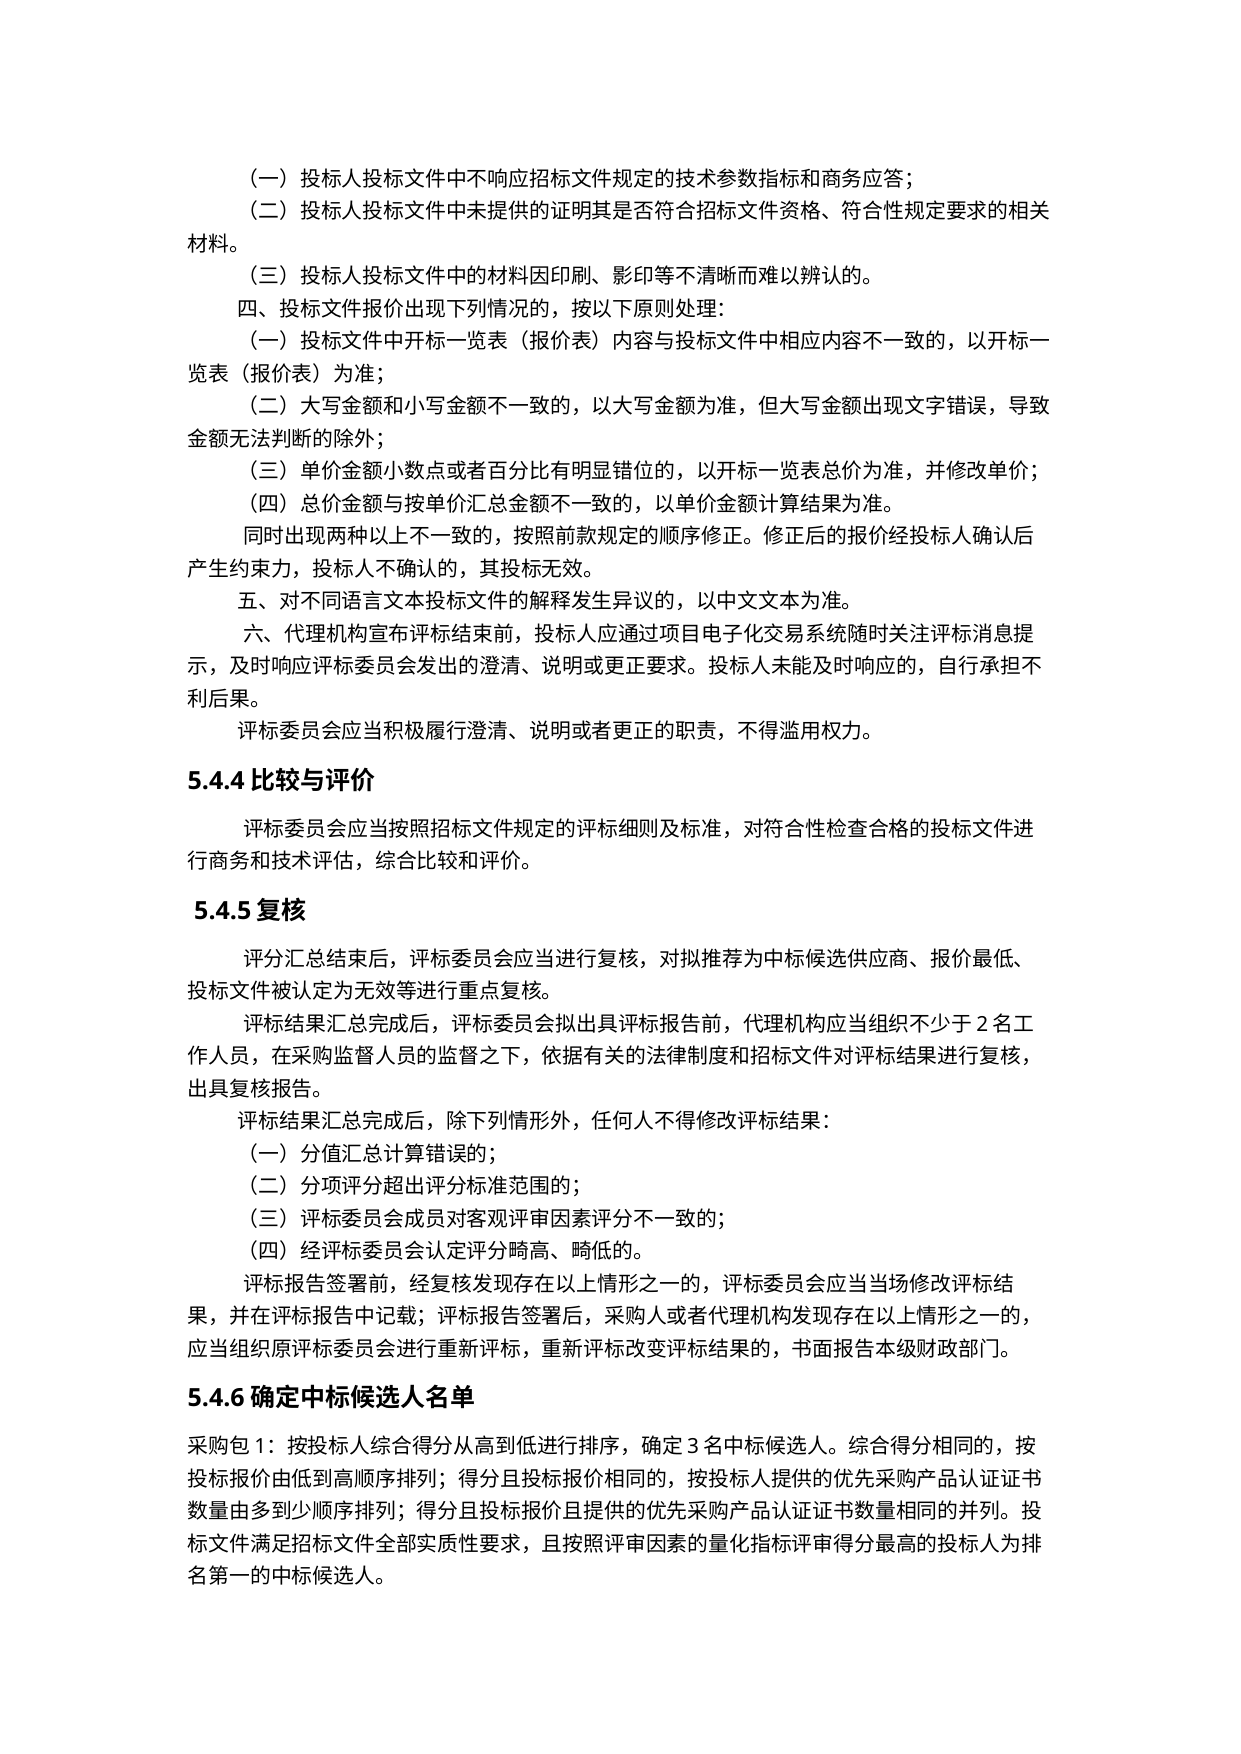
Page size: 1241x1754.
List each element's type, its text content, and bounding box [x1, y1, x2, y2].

text （三）评标委员会成员对客观评审因素评分不一致的； [187, 1202, 1053, 1234]
text （一）分值汇总计算错误的； [187, 1137, 1053, 1169]
text 评标结果汇总完成后，评标委员会拟出具评标报告前，代理机构应当组织不少于2名工作人员，在采购监督人员的监督之下，依据有关的法律制度和招标文件对评标结果进行复核，出具复核报告。 [187, 1007, 1053, 1104]
text （四）经评标委员会认定评分畸高、畸低的。 [187, 1234, 1053, 1267]
text 评标委员会应当积极履行澄清、说明或者更正的职责，不得滥用权力。 [187, 714, 1053, 747]
text 四、投标文件报价出现下列情况的，按以下原则处理： [187, 292, 1053, 324]
text 五、对不同语言文本投标文件的解释发生异议的，以中文文本为准。 [187, 584, 1053, 617]
text （二）投标人投标文件中未提供的证明其是否符合招标文件资格、符合性规定要求的相关材料。 [187, 194, 1053, 259]
text 5.4.6确定中标候选人名单 [187, 1364, 1053, 1429]
text 同时出现两种以上不一致的，按照前款规定的顺序修正。修正后的报价经投标人确认后产生约束力，投标人不确认的，其投标无效。 [187, 519, 1053, 584]
text （三）单价金额小数点或者百分比有明显错位的，以开标一览表总价为准，并修改单价； [187, 454, 1053, 487]
text （二）大写金额和小写金额不一致的，以大写金额为准，但大写金额出现文字错误，导致金额无法判断的除外； [187, 389, 1053, 454]
text 评分汇总结束后，评标委员会应当进行复核，对拟推荐为中标候选供应商、报价最低、投标文件被认定为无效等进行重点复核。 [187, 942, 1053, 1007]
text 采购包1：按投标人综合得分从高到低进行排序，确定3名中标候选人。综合得分相同的，按投标报价由低到高顺序排列；得分且投标报价相同的，按投标人提供的优先采购产品认证证书数量由多到少顺序排列；得分且投标报价且提供的优先采购产品认证证书数量相同的并列。投标文件满足招标文件全部实质性要求，且按照评审因素的量化指标评审得分最高的投标人为排名第一的中标候选人。 [187, 1429, 1053, 1592]
text 评标委员会应当按照招标文件规定的评标细则及标准，对符合性检查合格的投标文件进行商务和技术评估，综合比较和评价。 [187, 812, 1053, 877]
text 5.4.4比较与评价 [187, 747, 1053, 812]
text （二）分项评分超出评分标准范围的； [187, 1169, 1053, 1202]
text 评标结果汇总完成后，除下列情形外，任何人不得修改评标结果： [187, 1104, 1053, 1137]
text 六、代理机构宣布评标结束前，投标人应通过项目电子化交易系统随时关注评标消息提示，及时响应评标委员会发出的澄清、说明或更正要求。投标人未能及时响应的，自行承担不利后果。 [187, 617, 1053, 714]
text （一）投标文件中开标一览表（报价表）内容与投标文件中相应内容不一致的，以开标一览表（报价表）为准； [187, 324, 1053, 389]
text 评标报告签署前，经复核发现存在以上情形之一的，评标委员会应当当场修改评标结果，并在评标报告中记载；评标报告签署后，采购人或者代理机构发现存在以上情形之一的，应当组织原评标委员会进行重新评标，重新评标改变评标结果的，书面报告本级财政部门。 [187, 1267, 1053, 1364]
text 5.4.5复核 [187, 877, 1053, 942]
text （四）总价金额与按单价汇总金额不一致的，以单价金额计算结果为准。 [187, 487, 1053, 519]
text （一）投标人投标文件中不响应招标文件规定的技术参数指标和商务应答； [187, 162, 1053, 194]
text （三）投标人投标文件中的材料因印刷、影印等不清晰而难以辨认的。 [187, 259, 1053, 292]
